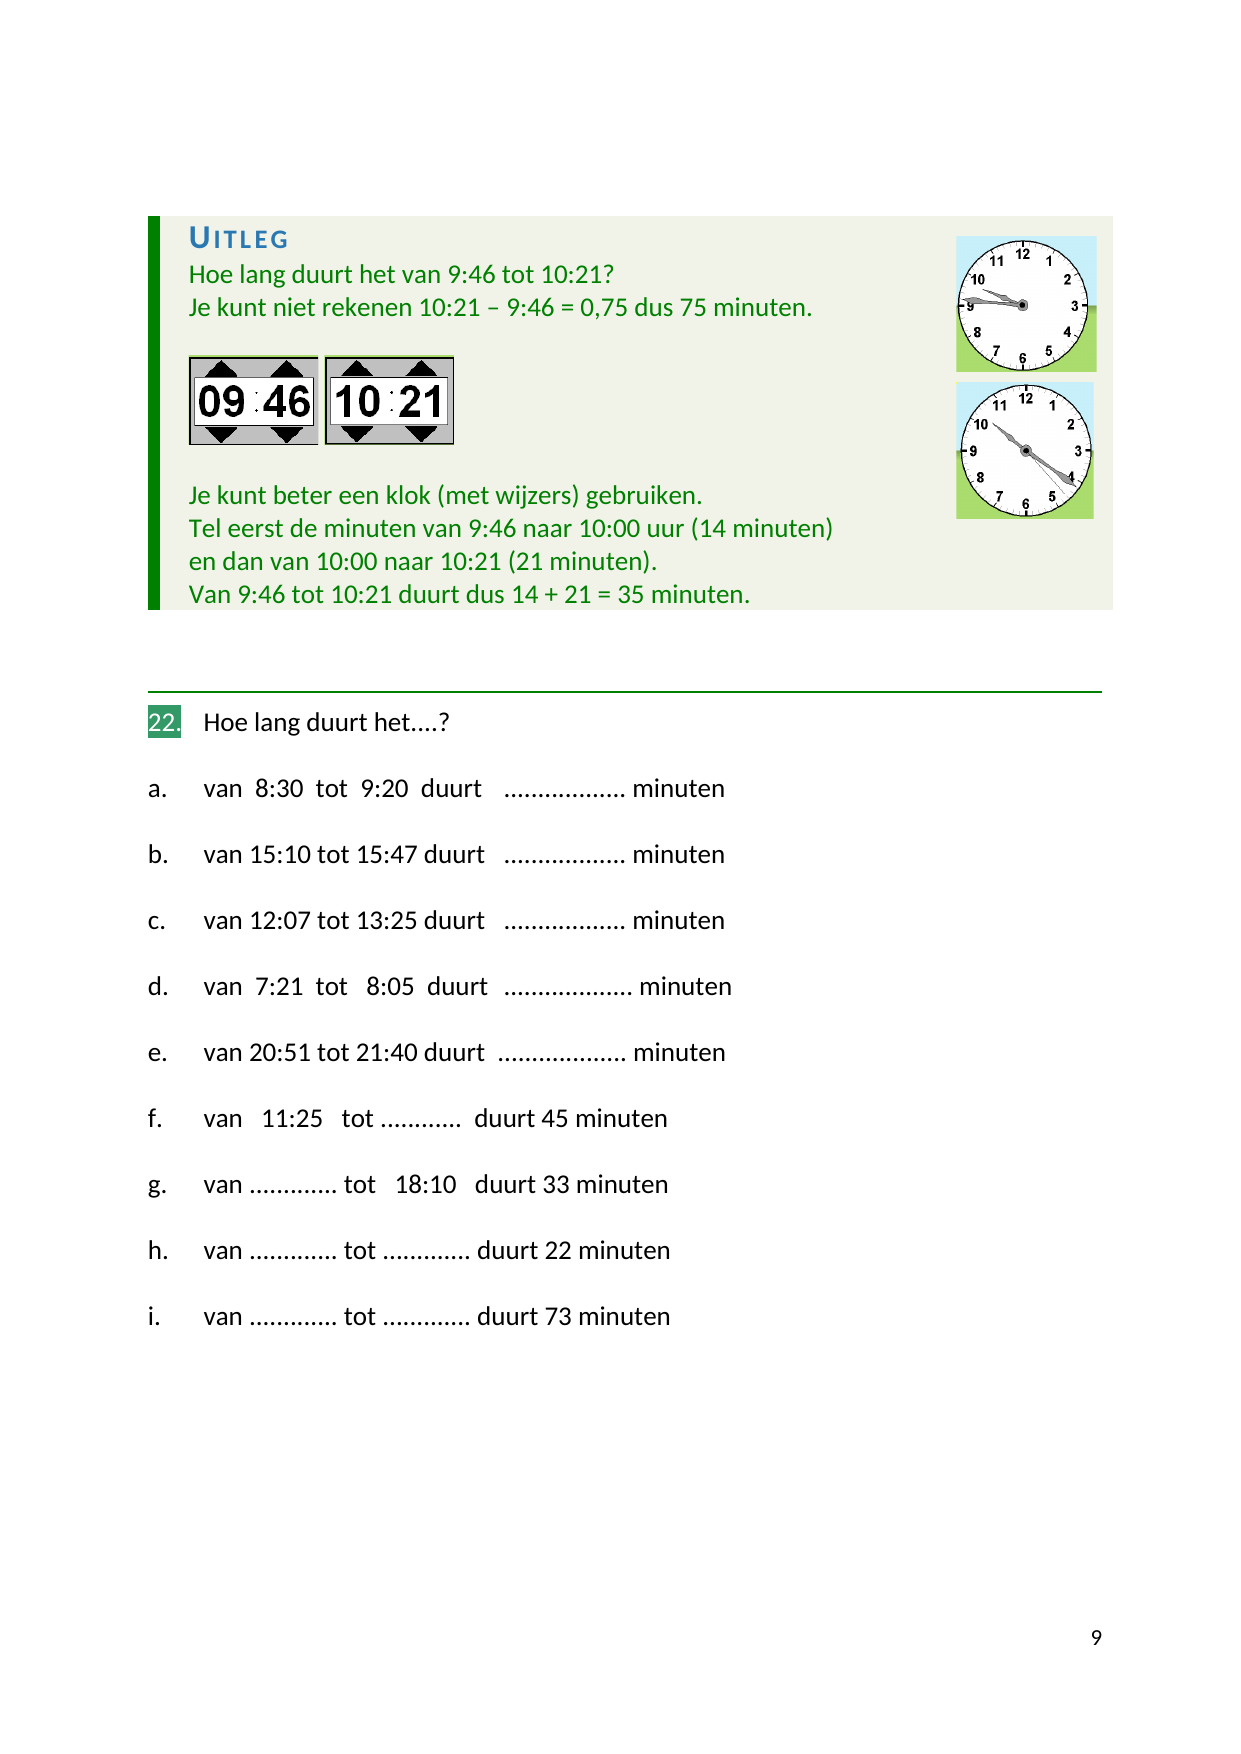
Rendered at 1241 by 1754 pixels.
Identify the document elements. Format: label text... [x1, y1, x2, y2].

table_cell van ............. tot 18:10 duurt 33 minuten [192, 1168, 1107, 1233]
table_cell e. [136, 1035, 192, 1101]
table_cell van 20:51 tot 21:40 duurt ................... minuten [192, 1035, 1107, 1101]
table_cell b. [136, 837, 192, 903]
table_cell c. [136, 903, 192, 969]
table_cell van 12:07 tot 13:25 duurt .................. minuten [192, 903, 1107, 969]
table_cell van 15:10 tot 15:47 duurt .................. minuten [192, 837, 1107, 903]
table_cell van 11:25 tot ............ duurt 45 minuten [192, 1101, 1107, 1167]
table_cell g. [136, 1168, 192, 1233]
table_cell d. [136, 969, 192, 1035]
picture [956, 236, 1097, 372]
table_header Uitleg Hoe lang duurt het van 9:46 tot 10:21? Je kunt niet rekenen 10:21 – 9:46 = 0,75 dus 75 minuten. Je kunt beter een klok (met wijzers) gebruiken. Tel eerst de minuten van 9:46 naar 10:00 uur (14 minuten) en dan van 10:00 naar 10:21 (21 minuten). Van 9:46 tot 10:21 duurt dus 14 + 21 = 35 minuten. [177, 216, 1113, 610]
table_header [136, 705, 192, 771]
picture [188, 355, 319, 445]
table_cell van ............. tot ............. duurt 22 minuten [192, 1234, 1107, 1299]
table_cell f. [136, 1101, 192, 1167]
table_cell van 7:21 tot 8:05 duurt ................... minuten [192, 969, 1107, 1035]
table_header [160, 216, 177, 610]
table_cell h. [136, 1234, 192, 1299]
table_cell a. [136, 771, 192, 837]
table_header Hoe lang duurt het....? [192, 705, 1107, 771]
picture [956, 382, 1094, 519]
table_cell van 8:30 tot 9:20 duurt .................. minuten [192, 771, 1107, 837]
table_cell i. [136, 1300, 192, 1333]
picture [324, 355, 454, 445]
table_cell van ............. tot ............. duurt 73 minuten [192, 1300, 1107, 1333]
